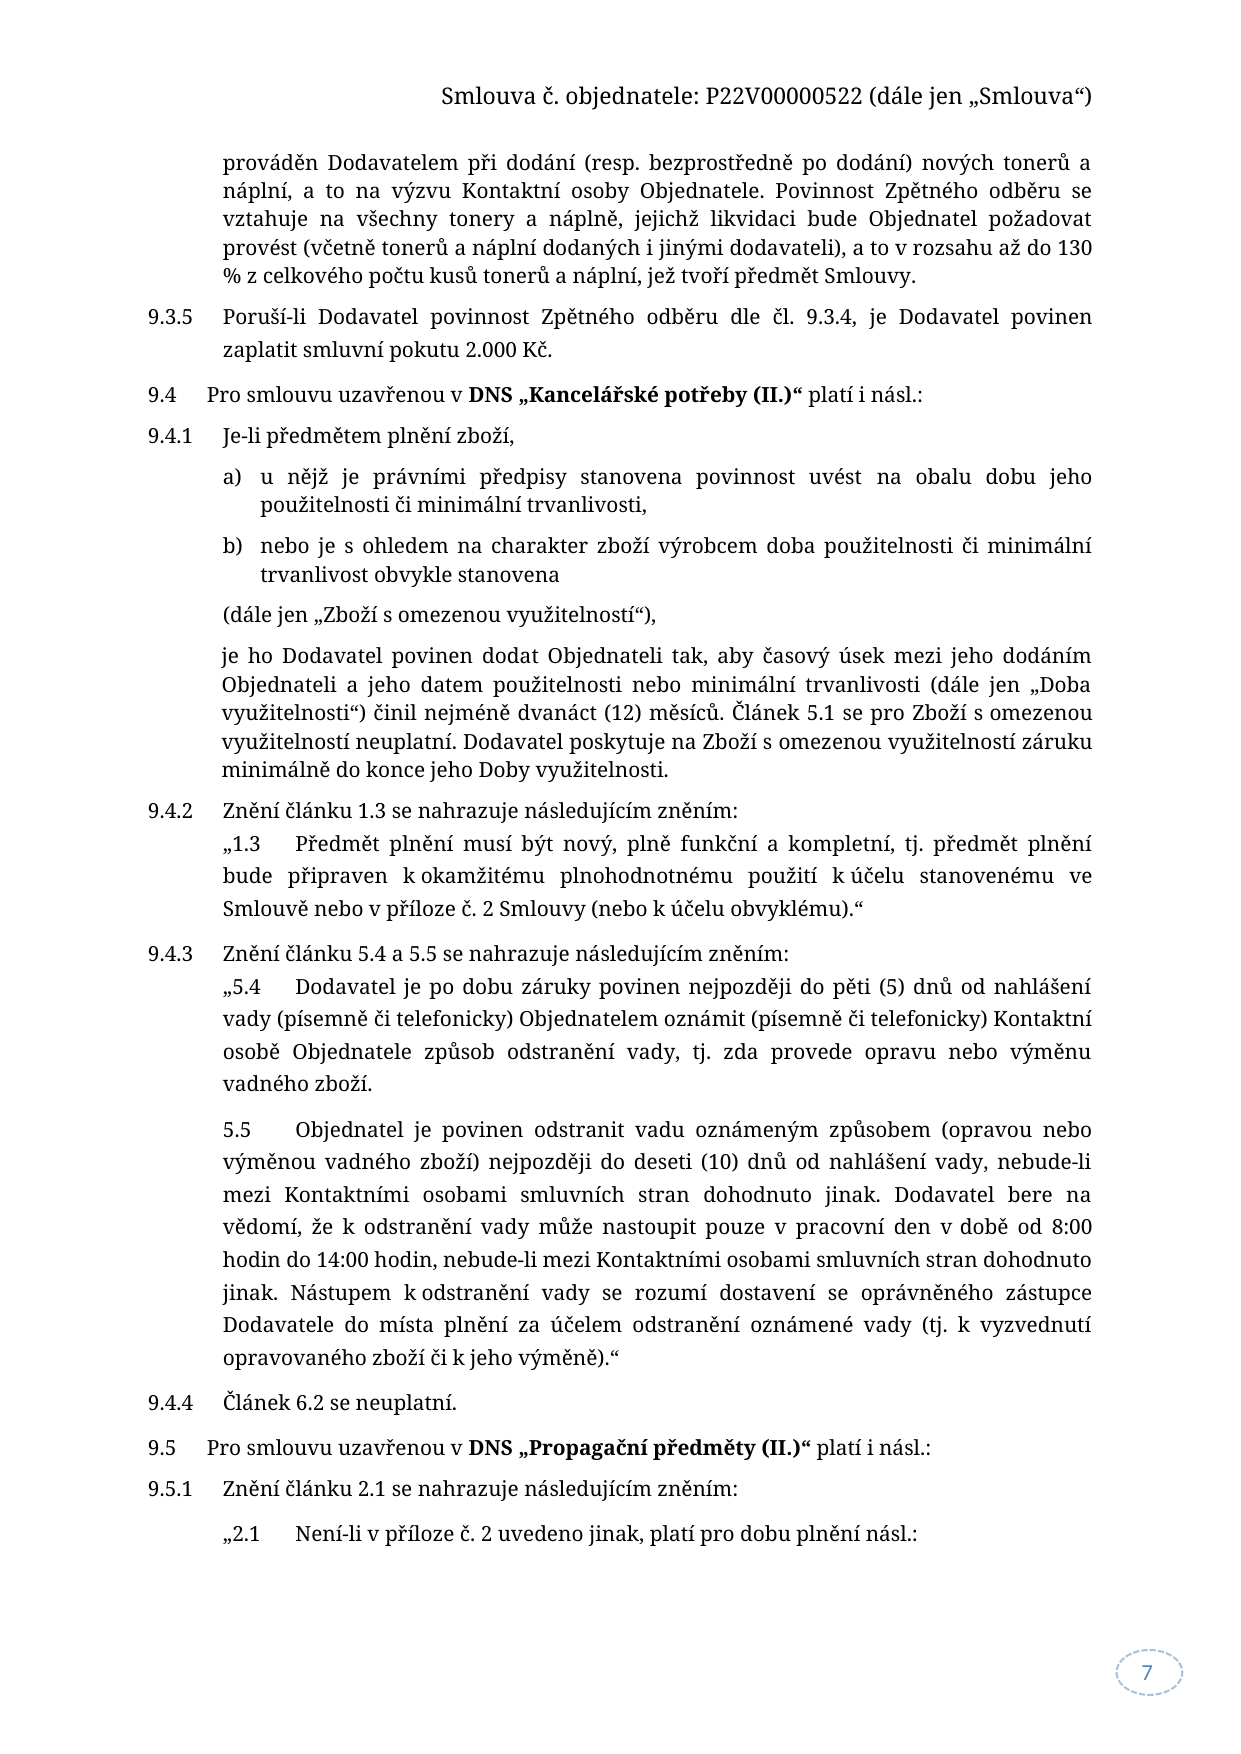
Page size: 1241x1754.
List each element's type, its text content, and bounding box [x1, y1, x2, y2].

list Znění článku 1.3 se nahrazuje následujícím zněním: [148, 796, 1093, 825]
list Pro smlouvu uzavřenou v DNS „Kancelářské potřeby (II.)“ platí i násl.: [148, 380, 1093, 408]
list „5.4 Dodavatel je po dobu záruky povinen nejpozději do pěti (5) dnů od nahlášení vady (písemně či telefonicky) Objednatelem oznámit (písemně či telefonicky) Kontaktní osobě Objednatele způsob odstranění vady, tj. zda provede opravu nebo výměnu vadného zboží. [223, 972, 1093, 1098]
text je ho Dodavatel povinen dodat Objednateli tak, aby časový úsek mezi jeho dodáním Objednateli a jeho datem použitelnosti nebo minimální trvanlivosti (dále jen „Doba využitelnosti“) činil nejméně dvanáct (12) měsíců. Článek 5.1 se pro Zboží s omezenou využitelností neuplatní. Dodavatel poskytuje na Zboží s omezenou využitelností záruku minimálně do konce jeho Doby využitelnosti. [221, 642, 1093, 784]
list Poruší-li Dodavatel povinnost Zpětného odběru dle čl. 9.3.4, je Dodavatel povinen zaplatit smluvní pokutu 2.000 Kč. [148, 302, 1093, 363]
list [148, 148, 1093, 290]
list „1.3 Předmět plnění musí být nový, plně funkční a kompletní, tj. předmět plnění bude připraven k okamžitému plnohodnotnému použití k účelu stanovenému ve Smlouvě nebo v příloze č. 2 Smlouvy (nebo k účelu obvyklému).“ [223, 829, 1093, 922]
list „2.1 Není-li v příloze č. 2 uvedeno jinak, platí pro dobu plnění násl.: [223, 1519, 1093, 1548]
list nebo je s ohledem na charakter zboží výrobcem doba použitelnosti či minimální trvanlivost obvykle stanovena [223, 531, 1093, 588]
list Je-li předmětem plnění zboží, [148, 421, 1093, 449]
list Znění článku 5.4 a 5.5 se nahrazuje následujícím zněním: [148, 939, 1093, 968]
list u nějž je právními předpisy stanovena povinnost uvést na obalu dobu jeho použitelnosti či minimální trvanlivosti, [223, 462, 1093, 519]
list 5.5 Objednatel je povinen odstranit vadu oznámeným způsobem (opravou nebo výměnou vadného zboží) nejpozději do deseti (10) dnů od nahlášení vady, nebude-li mezi Kontaktními osobami smluvních stran dohodnuto jinak. Dodavatel bere na vědomí, že k odstranění vady může nastoupit pouze v pracovní den v době od 8:00 hodin do 14:00 hodin, nebude-li mezi Kontaktními osobami smluvních stran dohodnuto jinak. Nástupem k odstranění vady se rozumí dostavení se oprávněného zástupce Dodavatele do místa plnění za účelem odstranění oznámené vady (tj. k vyzvednutí opravovaného zboží či k jeho výměně).“ [223, 1115, 1093, 1371]
text (dále jen „Zboží s omezenou využitelností“), [223, 601, 1093, 629]
list Pro smlouvu uzavřenou v DNS „Propagační předměty (II.)“ platí i násl.: [148, 1433, 1093, 1462]
list Článek 6.2 se neuplatní. [148, 1388, 1093, 1416]
list Znění článku 2.1 se nahrazuje následujícím zněním: [148, 1474, 1093, 1502]
